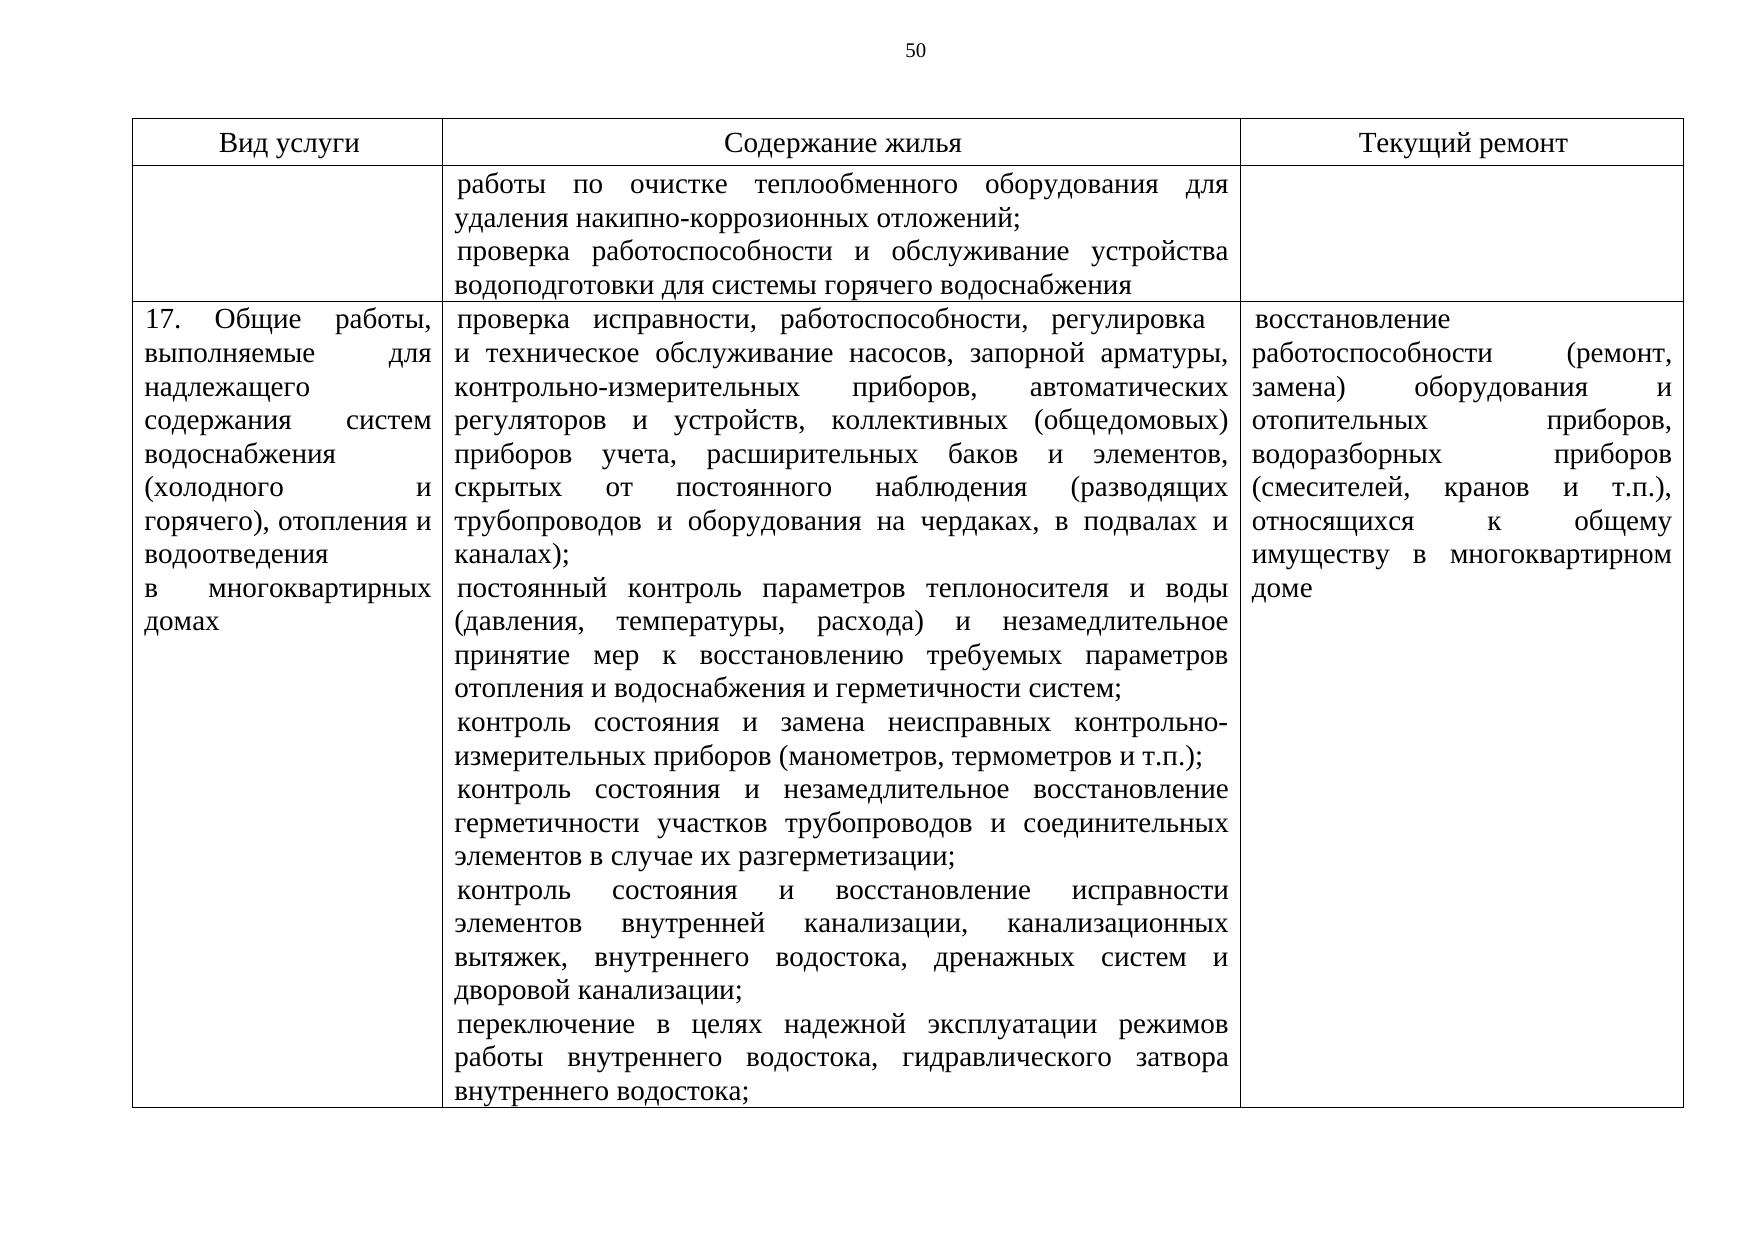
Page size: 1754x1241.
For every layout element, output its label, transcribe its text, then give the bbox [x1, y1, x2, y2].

table_header Содержание жилья [443, 119, 1240, 165]
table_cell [1241, 302, 1683, 1107]
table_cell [443, 302, 1240, 1107]
table_header Вид услуги [133, 119, 442, 165]
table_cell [443, 166, 1240, 301]
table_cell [133, 166, 442, 301]
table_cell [1241, 166, 1683, 301]
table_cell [133, 302, 442, 1107]
table_header Текущий ремонт [1241, 119, 1683, 165]
